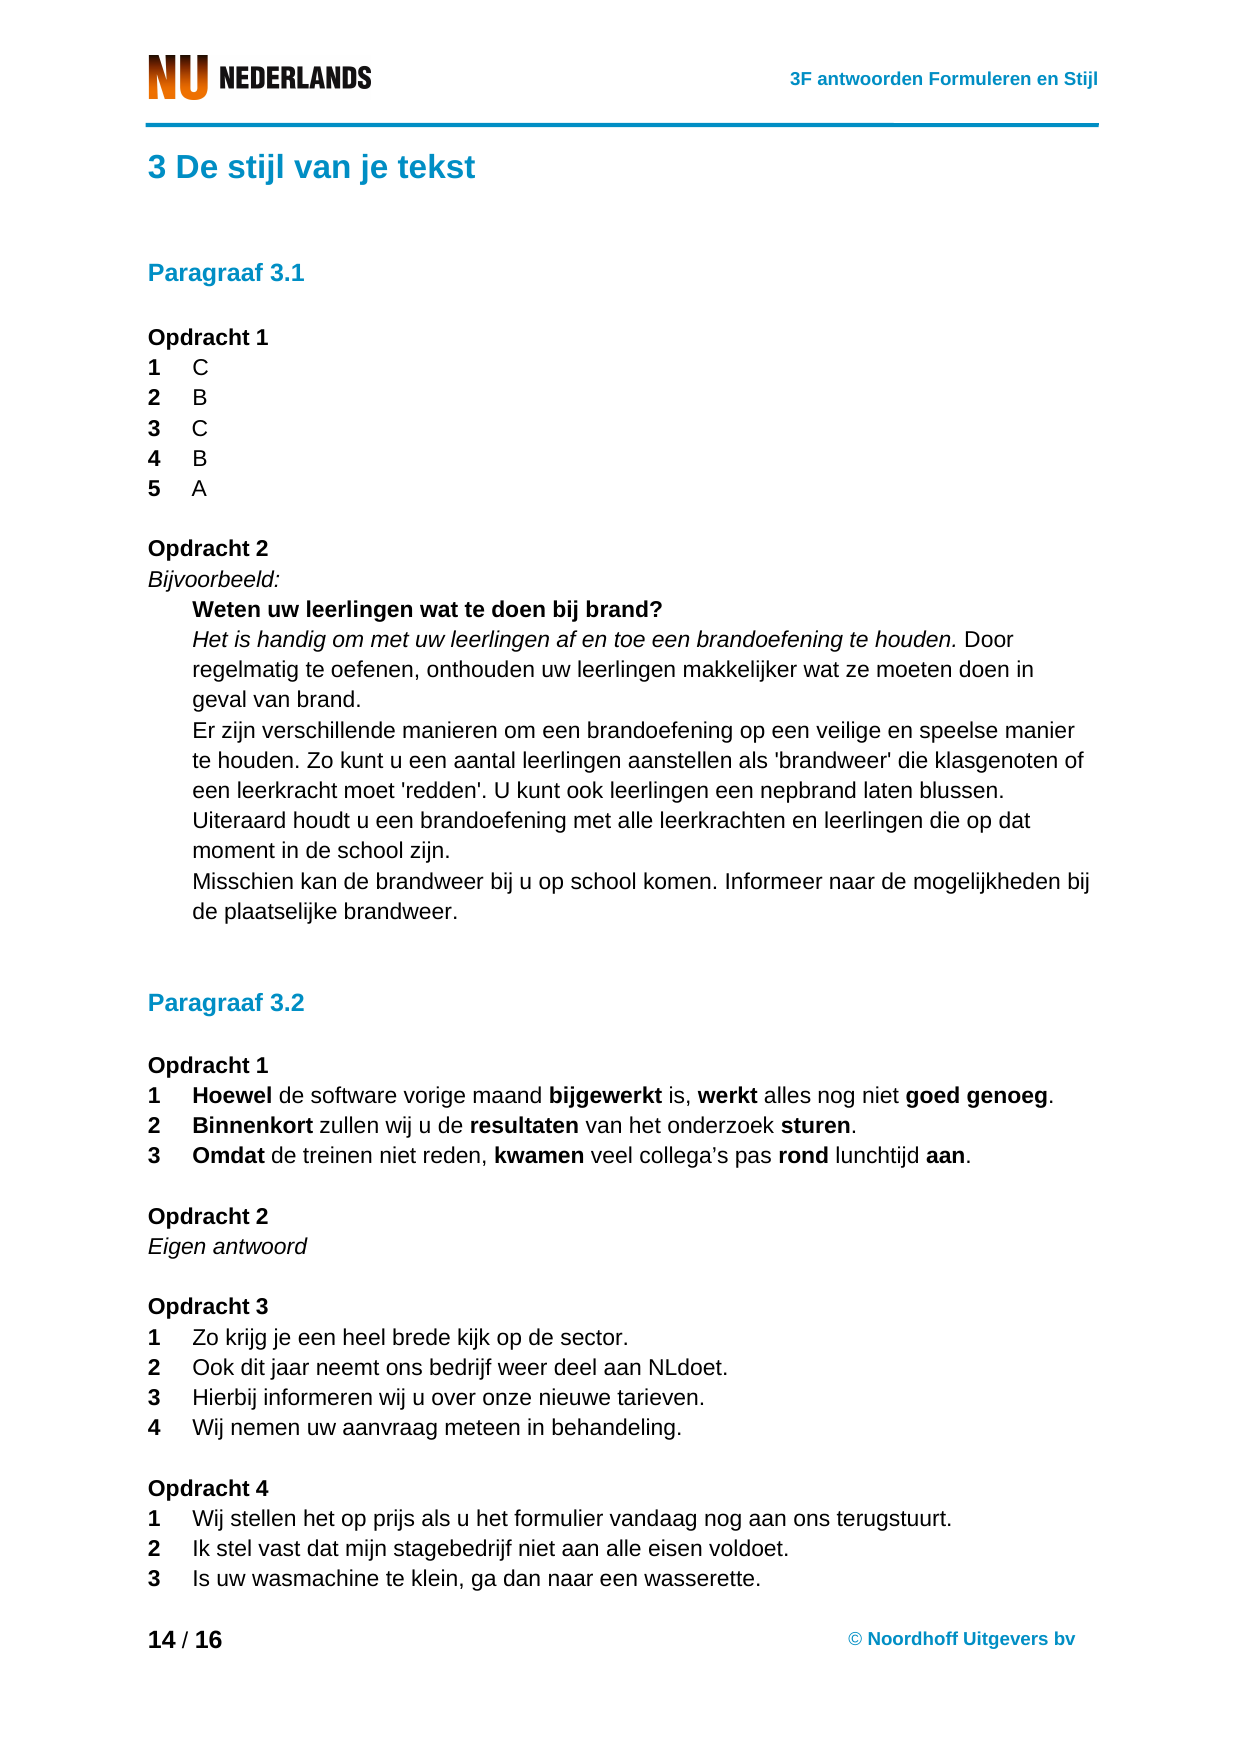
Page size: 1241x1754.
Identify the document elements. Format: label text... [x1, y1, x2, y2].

list Paragraaf 3.2 [148, 988, 1093, 1017]
text 1 Wij stellen het op prijs als u het formulier vandaag nog aan ons terugstuurt. [148, 1505, 1093, 1531]
text 1 Hoewel de software vorige maand bijgewerkt is, werkt alles nog niet goed genoeg. [148, 1082, 1093, 1108]
list Paragraaf 3.1 [148, 258, 1093, 287]
text 3 De stijl van je tekst [148, 148, 1093, 186]
text Eigen antwoord [148, 1233, 1093, 1259]
text 5 A [148, 475, 1093, 501]
text Opdracht 4 [148, 1474, 1093, 1501]
text 4 Wij nemen uw aanvraag meteen in behandeling. [148, 1414, 1093, 1441]
text 1 Zo krijg je een heel brede kijk op de sector. [148, 1323, 1093, 1350]
text 3 Hierbij informeren wij u over onze nieuwe tarieven. [148, 1384, 1093, 1410]
text Het is handig om met uw leerlingen af en toe een brandoefening te houden. Door regelmatig te oefenen, onthouden uw leerlingen makkelijker wat ze moeten doen in geval van brand. [192, 626, 1093, 713]
text 2 Binnenkort zullen wij u de resultaten van het onderzoek sturen. [148, 1112, 1093, 1138]
text 4 B [148, 445, 1093, 471]
text 2 B [148, 384, 1093, 411]
picture [148, 55, 371, 100]
text Misschien kan de brandweer bij u op school komen. Informeer naar de mogelijkheden bij de plaatselijke brandweer. [192, 868, 1093, 924]
text Er zijn verschillende manieren om een brandoefening op een veilige en speelse manier te houden. Zo kunt u een aantal leerlingen aanstellen als 'brandweer' die klasgenoten of een leerkracht moet 'redden'. U kunt ook leerlingen een nepbrand laten blussen. Uiteraard houdt u een brandoefening met alle leerkrachten en leerlingen die op dat moment in de school zijn. [192, 717, 1093, 864]
picture [848, 1632, 862, 1645]
text Opdracht 2 [148, 535, 1093, 562]
text 2 Ik stel vast dat mijn stagebedrijf niet aan alle eisen voldoet. [148, 1535, 1093, 1561]
text Bijvoorbeeld: [148, 566, 1093, 592]
text Opdracht 3 [148, 1293, 1093, 1320]
text 1 C [148, 354, 1093, 380]
text Opdracht 1 [148, 324, 1093, 350]
text 3 C [148, 414, 1093, 441]
text Weten uw leerlingen wat te doen bij brand? [148, 596, 1093, 622]
text 2 Ook dit jaar neemt ons bedrijf weer deel aan NLdoet. [148, 1354, 1093, 1380]
text Opdracht 2 [148, 1203, 1093, 1229]
text Opdracht 1 [148, 1052, 1093, 1078]
text 3 Omdat de treinen niet reden, kwamen veel collega’s pas rond lunchtijd aan. [148, 1142, 1093, 1169]
text 3 Is uw wasmachine te klein, ga dan naar een wasserette. [148, 1565, 1093, 1592]
